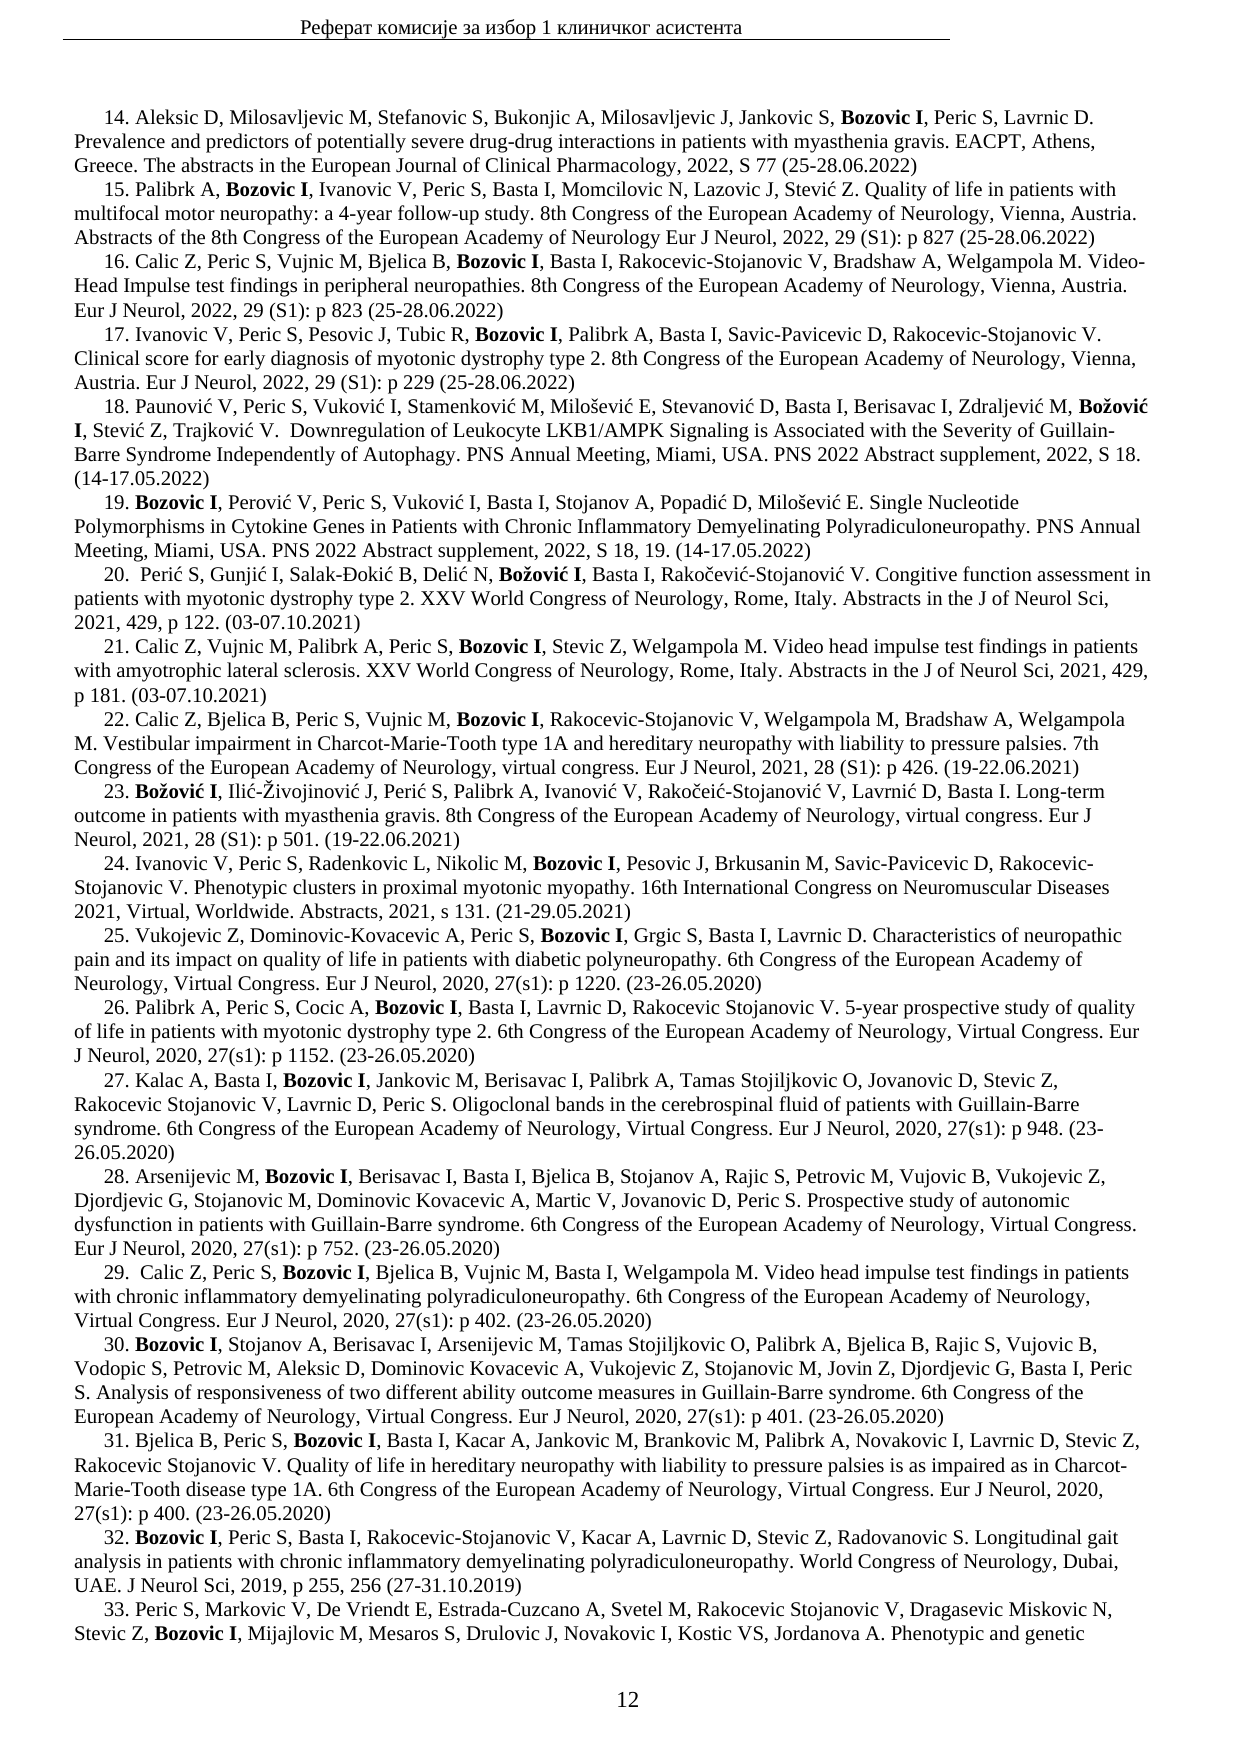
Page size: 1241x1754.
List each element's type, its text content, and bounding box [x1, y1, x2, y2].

text 32. Bozovic I, Peric S, Basta I, Rakocevic-Stojanovic V, Kacar A, Lavrnic D, Stevic Z, Radovanovic S. Longitudinal gait analysis in patients with chronic inflammatory demyelinating polyradiculoneuropathy. World Congress of Neurology, Dubai, UAE. J Neurol Sci, 2019, p 255, 256 (27-31.10.2019) [74, 1525, 1152, 1597]
text 26. Palibrk A, Peric S, Cocic A, Bozovic I, Basta I, Lavrnic D, Rakocevic Stojanovic V. 5-year prospective study of quality of life in patients with myotonic dystrophy type 2. 6th Congress of the European Academy of Neurology, Virtual Congress. Eur J Neurol, 2020, 27(s1): p 1152. (23-26.05.2020) [74, 995, 1152, 1067]
text 25. Vukojevic Z, Dominovic-Kovacevic A, Peric S, Bozovic I, Grgic S, Basta I, Lavrnic D. Characteristics of neuropathic pain and its impact on quality of life in patients with diabetic polyneuropathy. 6th Congress of the European Academy of Neurology, Virtual Congress. Eur J Neurol, 2020, 27(s1): p 1220. (23-26.05.2020) [74, 923, 1152, 995]
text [74, 1597, 1152, 1645]
text 27. Kalac A, Basta I, Bozovic I, Jankovic M, Berisavac I, Palibrk A, Tamas Stojiljkovic O, Jovanovic D, Stevic Z, Rakocevic Stojanovic V, Lavrnic D, Peric S. Oligoclonal bands in the cerebrospinal fluid of patients with Guillain-Barre syndrome. 6th Congress of the European Academy of Neurology, Virtual Congress. Eur J Neurol, 2020, 27(s1): p 948. (23-26.05.2020) [74, 1067, 1152, 1164]
text 16. Calic Z, Peric S, Vujnic M, Bjelica B, Bozovic I, Basta I, Rakocevic-Stojanovic V, Bradshaw A, Welgampola M. Video-Head Impulse test findings in peripheral neuropathies. 8th Congress of the European Academy of Neurology, Vienna, Austria. Eur J Neurol, 2022, 29 (S1): p 823 (25-28.06.2022) [74, 249, 1152, 322]
text 17. Ivanovic V, Peric S, Pesovic J, Tubic R, Bozovic I, Palibrk A, Basta I, Savic-Pavicevic D, Rakocevic-Stojanovic V. Clinical score for early diagnosis of myotonic dystrophy type 2. 8th Congress of the European Academy of Neurology, Vienna, Austria. Eur J Neurol, 2022, 29 (S1): p 229 (25-28.06.2022) [74, 322, 1152, 394]
text 14. Aleksic D, Milosavljevic M, Stefanovic S, Bukonjic A, Milosavljevic J, Jankovic S, Bozovic I, Peric S, Lavrnic D. Prevalence and predictors of potentially severe drug-drug interactions in patients with myasthenia gravis. EACPT, Athens, Greece. The abstracts in the European Journal of Clinical Pharmacology, 2022, S 77 (25-28.06.2022) [74, 105, 1152, 177]
text 28. Arsenijevic M, Bozovic I, Berisavac I, Basta I, Bjelica B, Stojanov A, Rajic S, Petrovic M, Vujovic B, Vukojevic Z, Djordjevic G, Stojanovic M, Dominovic Kovacevic A, Martic V, Jovanovic D, Peric S. Prospective study of autonomic dysfunction in patients with Guillain-Barre syndrome. 6th Congress of the European Academy of Neurology, Virtual Congress. Eur J Neurol, 2020, 27(s1): p 752. (23-26.05.2020) [74, 1164, 1152, 1260]
text 24. Ivanovic V, Peric S, Radenkovic L, Nikolic M, Bozovic I, Pesovic J, Brkusanin M, Savic-Pavicevic D, Rakocevic-Stojanovic V. Phenotypic clusters in proximal myotonic myopathy. 16th International Congress on Neuromuscular Diseases 2021, Virtual, Worldwide. Abstracts, 2021, s 131. (21-29.05.2021) [74, 851, 1152, 923]
text 19. Bozovic I, Perović V, Peric S, Vuković I, Basta I, Stojanov A, Popadić D, Milošević E. Single Nucleotide Polymorphisms in Cytokine Genes in Patients with Chronic Inflammatory Demyelinating Polyradiculoneuropathy. PNS Annual Meeting, Miami, USA. PNS 2022 Abstract supplement, 2022, S 18, 19. (14-17.05.2022) [74, 490, 1152, 562]
text 22. Calic Z, Bjelica B, Peric S, Vujnic M, Bozovic I, Rakocevic-Stojanovic V, Welgampola M, Bradshaw A, Welgampola M. Vestibular impairment in Charcot-Marie-Tooth type 1A and hereditary neuropathy with liability to pressure palsies. 7th Congress of the European Academy of Neurology, virtual congress. Eur J Neurol, 2021, 28 (S1): p 426. (19-22.06.2021) [74, 707, 1152, 779]
text 20. Perić S, Gunjić I, Salak-Đokić B, Delić N, Božović I, Basta I, Rakočević-Stojanović V. Congitive function assessment in patients with myotonic dystrophy type 2. XXV World Congress of Neurology, Rome, Italy. Abstracts in the J of Neurol Sci, 2021, 429, p 122. (03-07.10.2021) [74, 562, 1152, 634]
text 23. Božović I, Ilić-Živojinović J, Perić S, Palibrk A, Ivanović V, Rakočeić-Stojanović V, Lavrnić D, Basta I. Long-term outcome in patients with myasthenia gravis. 8th Congress of the European Academy of Neurology, virtual congress. Eur J Neurol, 2021, 28 (S1): p 501. (19-22.06.2021) [74, 779, 1152, 851]
text 31. Bjelica B, Peric S, Bozovic I, Basta I, Kacar A, Jankovic M, Brankovic M, Palibrk A, Novakovic I, Lavrnic D, Stevic Z, Rakocevic Stojanovic V. Quality of life in hereditary neuropathy with liability to pressure palsies is as impaired as in Charcot-Marie-Tooth disease type 1A. 6th Congress of the European Academy of Neurology, Virtual Congress. Eur J Neurol, 2020, 27(s1): p 400. (23-26.05.2020) [74, 1428, 1152, 1525]
text 21. Calic Z, Vujnic M, Palibrk A, Peric S, Bozovic I, Stevic Z, Welgampola M. Video head impulse test findings in patients with amyotrophic lateral sclerosis. XXV World Congress of Neurology, Rome, Italy. Abstracts in the J of Neurol Sci, 2021, 429, p 181. (03-07.10.2021) [74, 634, 1152, 707]
text 15. Palibrk A, Bozovic I, Ivanovic V, Peric S, Basta I, Momcilovic N, Lazovic J, Stević Z. Quality of life in patients with multifocal motor neuropathy: a 4-year follow-up study. 8th Congress of the European Academy of Neurology, Vienna, Austria. Abstracts of the 8th Congress of the European Academy of Neurology Eur J Neurol, 2022, 29 (S1): p 827 (25-28.06.2022) [74, 177, 1152, 249]
text 18. Paunović V, Peric S, Vuković I, Stamenković M, Milošević E, Stevanović D, Basta I, Berisavac I, Zdraljević M, Božović I, Stević Z, Trajković V. Downregulation of Leukocyte LKB1/AMPK Signaling is Associated with the Severity of Guillain-Barre Syndrome Independently of Autophagy. PNS Annual Meeting, Miami, USA. PNS 2022 Abstract supplement, 2022, S 18. (14-17.05.2022) [74, 394, 1152, 490]
text 29. Calic Z, Peric S, Bozovic I, Bjelica B, Vujnic M, Basta I, Welgampola M. Video head impulse test findings in patients with chronic inflammatory demyelinating polyradiculoneuropathy. 6th Congress of the European Academy of Neurology, Virtual Congress. Eur J Neurol, 2020, 27(s1): p 402. (23-26.05.2020) [74, 1260, 1152, 1332]
text 30. Bozovic I, Stojanov A, Berisavac I, Arsenijevic M, Tamas Stojiljkovic O, Palibrk A, Bjelica B, Rajic S, Vujovic B, Vodopic S, Petrovic M, Aleksic D, Dominovic Kovacevic A, Vukojevic Z, Stojanovic M, Jovin Z, Djordjevic G, Basta I, Peric S. Analysis of responsiveness of two different ability outcome measures in Guillain-Barre syndrome. 6th Congress of the European Academy of Neurology, Virtual Congress. Eur J Neurol, 2020, 27(s1): p 401. (23-26.05.2020) [74, 1332, 1152, 1428]
